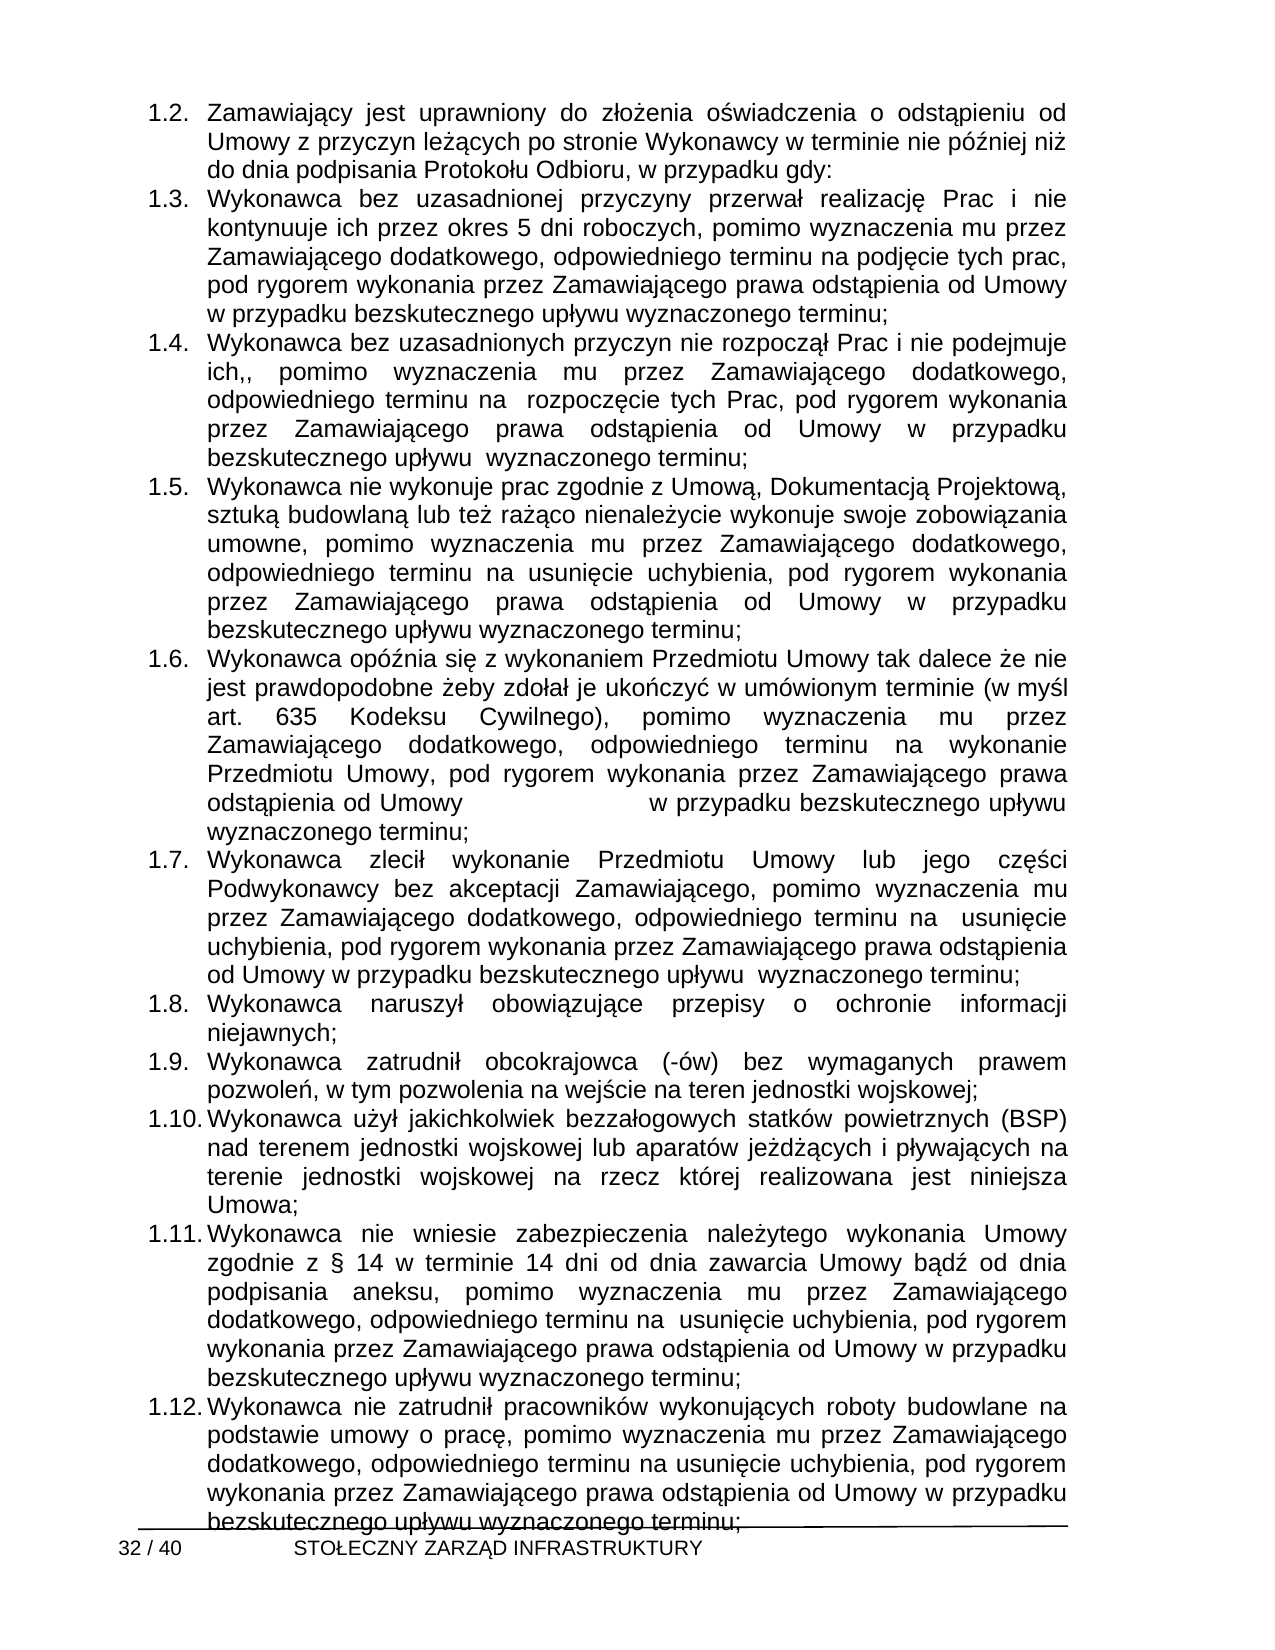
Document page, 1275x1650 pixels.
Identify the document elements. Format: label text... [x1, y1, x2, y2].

list Wykonawca zatrudnił obcokrajowca (-ów) bez wymaganych prawem pozwoleń, w tym pozwolenia na wejście na teren jednostki wojskowej; [148, 1047, 1068, 1104]
list Wykonawca nie zatrudnił pracowników wykonujących roboty budowlane na podstawie umowy o pracę, pomimo wyznaczenia mu przez Zamawiającego dodatkowego, odpowiedniego terminu na usunięcie uchybienia, pod rygorem wykonania przez Zamawiającego prawa odstąpienia od Umowy w przypadku bezskutecznego upływu wyznaczonego terminu; [148, 1392, 1068, 1535]
list Wykonawca użył jakichkolwiek bezzałogowych statków powietrznych (BSP) nad terenem jednostki wojskowej lub aparatów jeżdżących i pływających na terenie jednostki wojskowej na rzecz której realizowana jest niniejsza Umowa; [148, 1104, 1068, 1219]
list Wykonawca opóźnia się z wykonaniem Przedmiotu Umowy tak dalece że nie jest prawdopodobne żeby zdołał je ukończyć w umówionym terminie (w myśl art. 635 Kodeksu Cywilnego), pomimo wyznaczenia mu przez Zamawiającego dodatkowego, odpowiedniego terminu na wykonanie Przedmiotu Umowy, pod rygorem wykonania przez Zamawiającego prawa odstąpienia od Umowy w przypadku bezskutecznego upływu wyznaczonego terminu; [148, 644, 1068, 845]
list Wykonawca naruszył obowiązujące przepisy o ochronie informacji niejawnych; [148, 989, 1068, 1047]
list Zamawiający jest uprawniony do złożenia oświadczenia o odstąpieniu od Umowy z przyczyn leżących po stronie Wykonawcy w terminie nie później niż do dnia podpisania Protokołu Odbioru, w przypadku gdy: [148, 98, 1068, 184]
list Wykonawca bez uzasadnionych przyczyn nie rozpoczął Prac i nie podejmuje ich,, pomimo wyznaczenia mu przez Zamawiającego dodatkowego, odpowiedniego terminu na rozpoczęcie tych Prac, pod rygorem wykonania przez Zamawiającego prawa odstąpienia od Umowy w przypadku bezskutecznego upływu wyznaczonego terminu; [148, 328, 1068, 472]
list Wykonawca nie wykonuje prac zgodnie z Umową, Dokumentacją Projektową, sztuką budowlaną lub też rażąco nienależycie wykonuje swoje zobowiązania umowne, pomimo wyznaczenia mu przez Zamawiającego dodatkowego, odpowiedniego terminu na usunięcie uchybienia, pod rygorem wykonania przez Zamawiającego prawa odstąpienia od Umowy w przypadku bezskutecznego upływu wyznaczonego terminu; [148, 472, 1068, 644]
list Wykonawca nie wniesie zabezpieczenia należytego wykonania Umowy zgodnie z § 14 w terminie 14 dni od dnia zawarcia Umowy bądź od dnia podpisania aneksu, pomimo wyznaczenia mu przez Zamawiającego dodatkowego, odpowiedniego terminu na usunięcie uchybienia, pod rygorem wykonania przez Zamawiającego prawa odstąpienia od Umowy w przypadku bezskutecznego upływu wyznaczonego terminu; [148, 1219, 1068, 1392]
list Wykonawca bez uzasadnionej przyczyny przerwał realizację Prac i nie kontynuuje ich przez okres 5 dni roboczych, pomimo wyznaczenia mu przez Zamawiającego dodatkowego, odpowiedniego terminu na podjęcie tych prac, pod rygorem wykonania przez Zamawiającego prawa odstąpienia od Umowy w przypadku bezskutecznego upływu wyznaczonego terminu; [148, 184, 1068, 328]
list Wykonawca zlecił wykonanie Przedmiotu Umowy lub jego części Podwykonawcy bez akceptacji Zamawiającego, pomimo wyznaczenia mu przez Zamawiającego dodatkowego, odpowiedniego terminu na usunięcie uchybienia, pod rygorem wykonania przez Zamawiającego prawa odstąpienia od Umowy w przypadku bezskutecznego upływu wyznaczonego terminu; [148, 845, 1068, 989]
